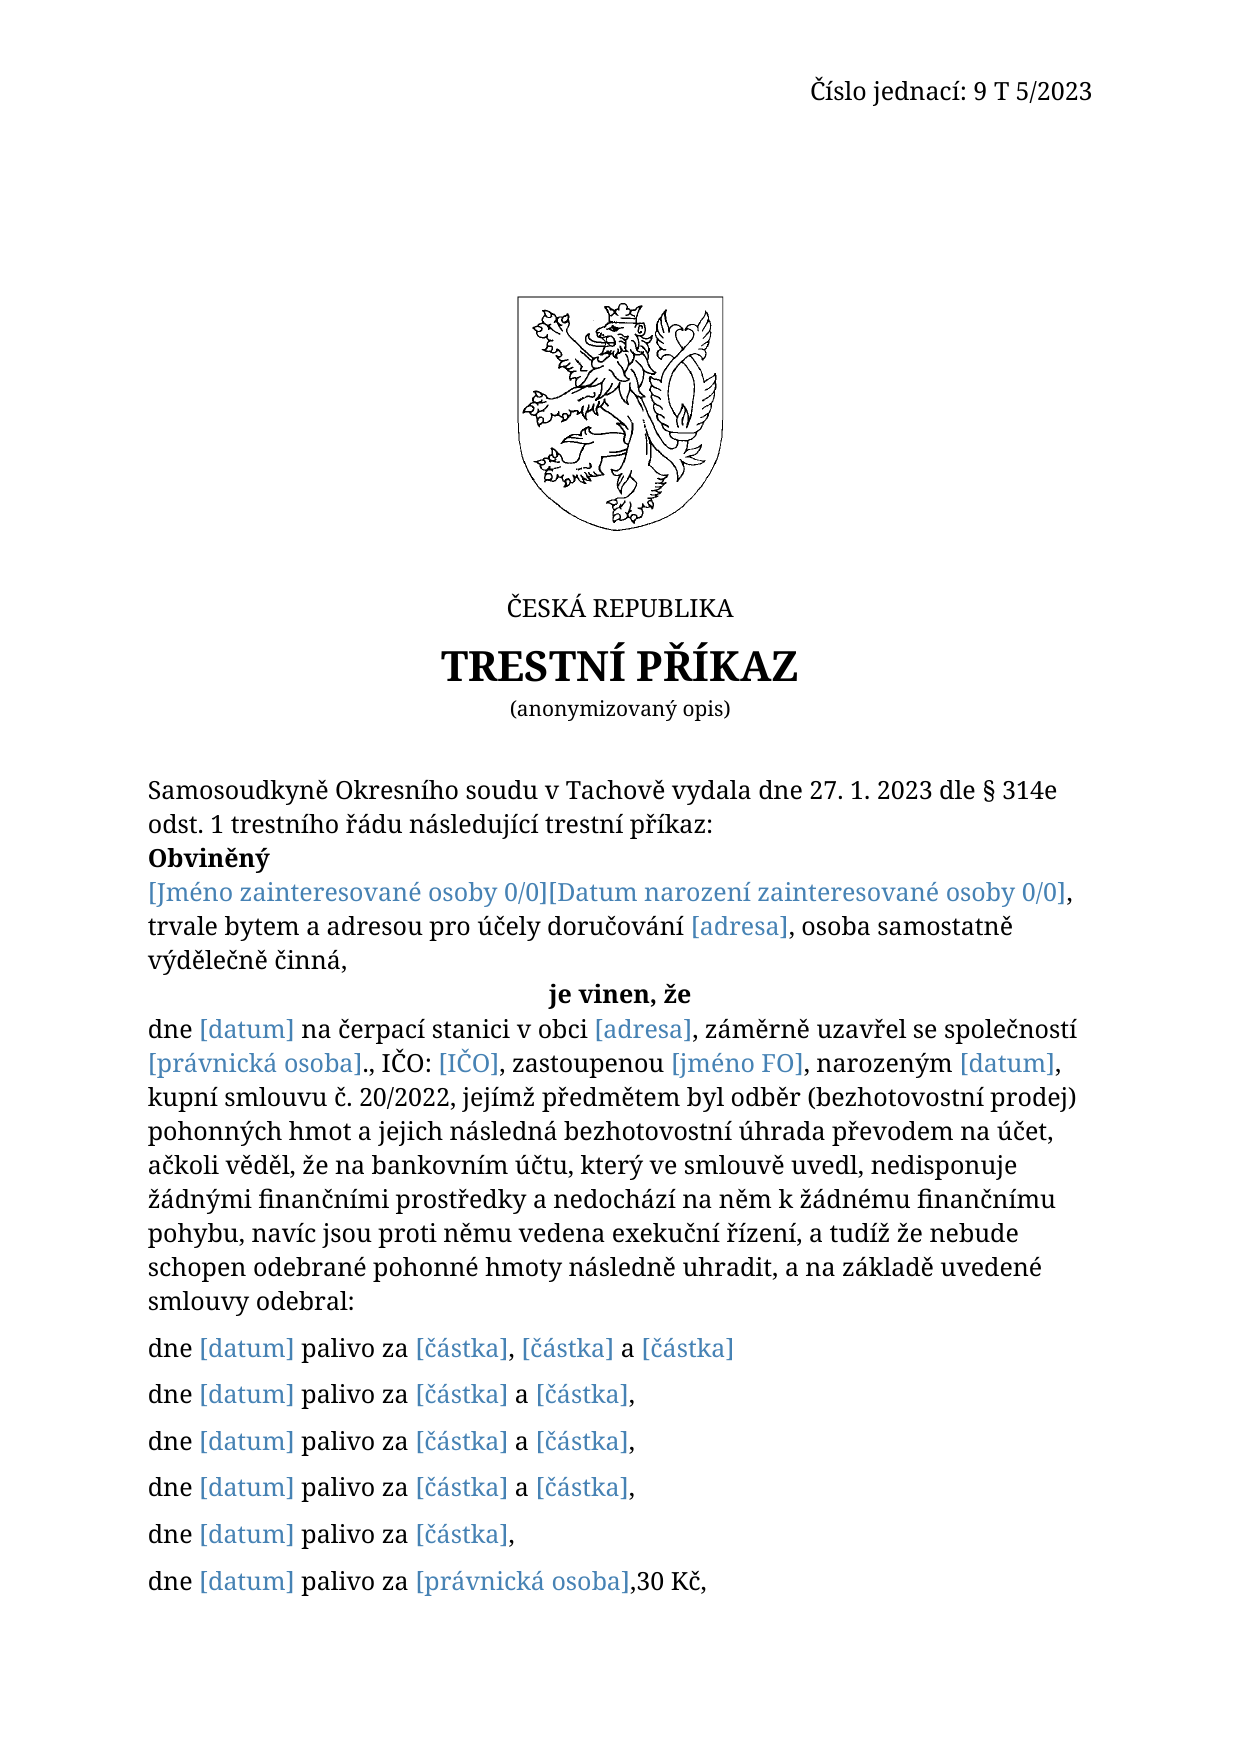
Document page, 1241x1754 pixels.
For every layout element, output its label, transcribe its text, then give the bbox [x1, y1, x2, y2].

text dne [datum] palivo za [právnická osoba],30 Kč, [148, 1563, 1093, 1597]
text ČESKÁ REPUBLIKA [148, 148, 1093, 625]
text dne [datum] palivo za [částka] a [částka], [148, 1377, 1093, 1411]
text Obviněný [148, 841, 1093, 875]
text [Jméno zainteresované osoby 0/0][Datum narození zainteresované osoby 0/0], trvale bytem a adresou pro účely doručování [adresa], osoba samostatně výdělečně činná, [148, 875, 1093, 977]
text dne [datum] na čerpací stanici v obci [adresa], záměrně uzavřel se společností [právnická osoba]., IČO: [IČO], zastoupenou [jméno FO], narozeným [datum], kupní smlouvu č. 20/2022, jejímž předmětem byl odběr (bezhotovostní prodej) pohonných hmot a jejich následná bezhotovostní úhrada převodem na účet, ačkoli věděl, že na bankovním účtu, který ve smlouvě uvedl, nedisponuje žádnými finančními prostředky a nedochází na něm k žádnému finančnímu pohybu, navíc jsou proti němu vedena exekuční řízení, a tudíž že nebude schopen odebrané pohonné hmoty následně uhradit, a na základě uvedené smlouvy odebral: [148, 1011, 1093, 1318]
text TRESTNÍ PŘÍKAZ (anonymizovaný opis) [148, 637, 1093, 722]
text je vinen, že [148, 977, 1093, 1011]
text Samosoudkyně Okresního soudu v Tachově vydala dne 27. 1. 2023 dle § 314e odst. 1 trestního řádu následující trestní příkaz: [148, 772, 1093, 841]
text dne [datum] palivo za [částka], [148, 1517, 1093, 1551]
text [148, 1470, 1093, 1504]
text dne [datum] palivo za [částka], [částka] a [částka] [148, 1330, 1093, 1364]
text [148, 1423, 1093, 1457]
picture [516, 295, 724, 532]
